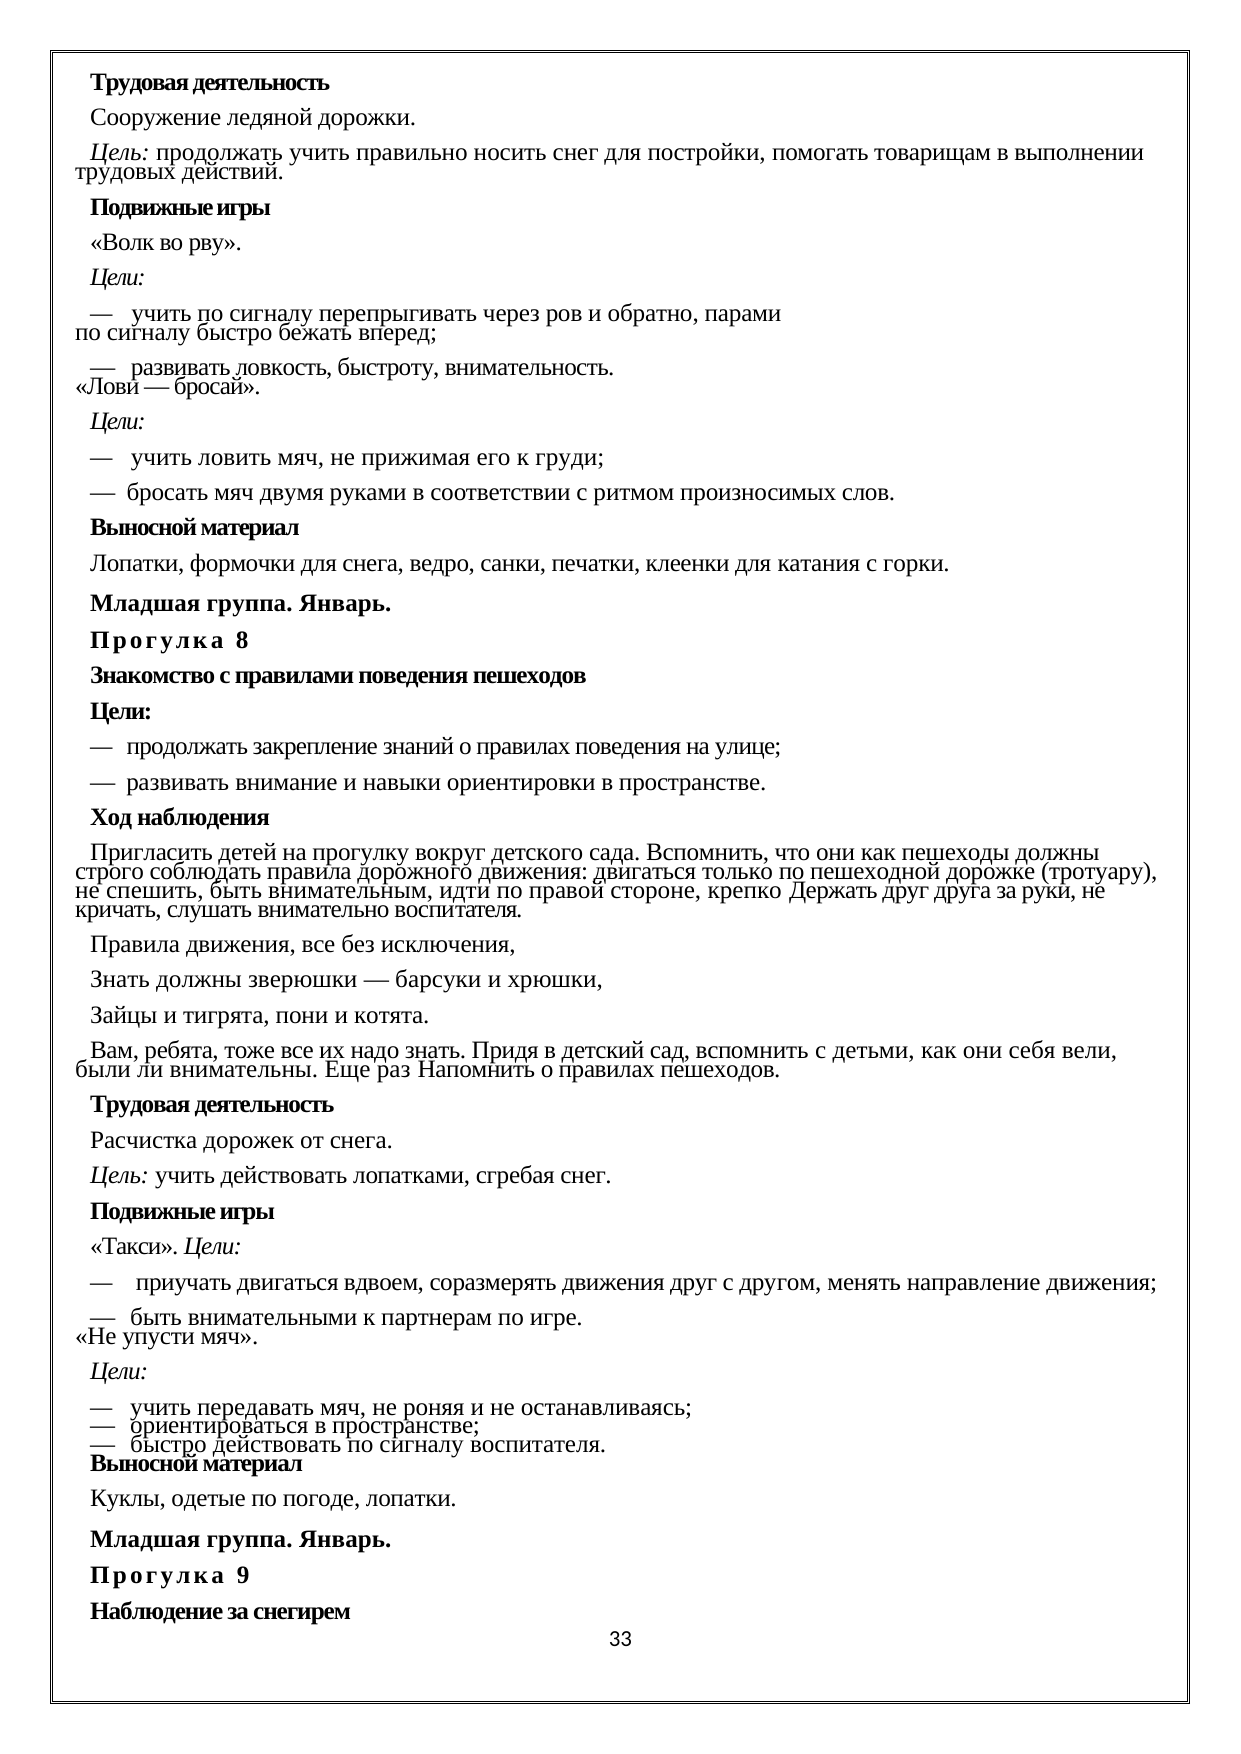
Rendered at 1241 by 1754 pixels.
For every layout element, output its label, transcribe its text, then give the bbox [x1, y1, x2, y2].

text Цели: [105, 1364, 1165, 1383]
text Цели: [75, 1364, 105, 1383]
text Прогулка 8 [75, 633, 1165, 652]
list учить передавать мяч, не роняя и не останавливаясь; [75, 1400, 1165, 1419]
text — развивать внимание и навыки ориентировки в пространстве. [75, 775, 1165, 794]
text Цели: [75, 271, 105, 289]
text Наблюдение за снегирем [75, 1604, 1165, 1623]
text — продолжать закрепление знаний о правилах поведения на улице; [75, 739, 1165, 758]
text Сооружение ледяной дорожки. [75, 110, 1165, 129]
text Вам, ребята, тоже все их надо знать. Придя в детский сад, вспомнить с детьми, как они себя вели, были ли внимательны. Еще раз Напомнить о правилах пешеходов. [75, 1044, 1165, 1081]
text Трудовая деятельность [75, 1098, 1165, 1117]
text Подвижные игры [75, 1204, 1165, 1223]
text Расчистка дорожек от снега. [75, 1133, 1165, 1152]
text «Волк во рву». [75, 235, 1165, 254]
text Прогулка 9 [75, 1569, 1165, 1587]
text Ход наблюдения [75, 810, 1165, 829]
text — быть внимательными к партнерам по игре. «Не упусти мяч». [75, 1310, 1165, 1348]
text — развивать ловкость, быстроту, внимательность. «Лови — бросай». [75, 360, 1165, 398]
text — приучать двигаться вдвоем, соразмерять движения друг с другом, менять направление движения; [75, 1275, 1165, 1294]
text Правила движения, все без исключения, [75, 937, 1165, 956]
text Выносной материал [75, 1456, 1165, 1475]
text Трудовая деятельность [75, 75, 1165, 94]
text Цели: [105, 414, 1165, 433]
text Цель: учить действовать лопатками, сгребая снег. [105, 1169, 1165, 1187]
text Цели: [75, 414, 105, 433]
text «Такси». Цели: [198, 1239, 1165, 1258]
text Подвижные игры [75, 200, 1165, 219]
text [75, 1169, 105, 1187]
text «Такси». Цели: [75, 1239, 198, 1258]
text — учить ловить мяч, не прижимая его к груди; [75, 450, 1165, 469]
text Младшая группа. Январь. [75, 592, 1165, 617]
text — учить по сигналу перепрыгивать через ров и обратно, парами по сигналу быстро бежать вперед; [75, 306, 1165, 344]
text Цели: [107, 704, 1165, 723]
text Знакомство с правилами поведения пешеходов [75, 669, 1165, 687]
text Знать должны зверюшки — барсуки и хрюшки, [75, 973, 1165, 992]
list ориентироваться в пространстве; [75, 1419, 1165, 1437]
text — бросать мяч двумя руками в соответствии с ритмом произносимых слов. [75, 485, 1165, 504]
text Выносной материал [75, 521, 1165, 539]
text Зайцы и тигрята, пони и котята. [75, 1008, 1165, 1027]
text Цель: продолжать учить правильно носить снег для постройки, помогать товарищам в выполнении трудовых действий. [75, 146, 1165, 183]
text Лопатки, формочки для снега, ведро, санки, печатки, клеенки для катания с горки. [198, 556, 1165, 575]
text Цели: [105, 271, 1165, 289]
text Пригласить детей на прогулку вокруг детского сада. Вспомнить, что они как пешеходы должны строго соблюдать правила дорожного движения: двигаться только по пешеходной дорожке (тротуару), не спешить, быть внимательным, идти по правой стороне, крепко Держать друг друга за руки, не кричать, слушать внимательно воспитателя. [75, 846, 1165, 921]
text Куклы, одетые по погоде, лопатки. [75, 1492, 1165, 1510]
list быстро действовать по сигналу воспитателя. [75, 1437, 1165, 1456]
text Цели: [75, 704, 107, 723]
text Младшая группа. Январь. [75, 1527, 1165, 1552]
